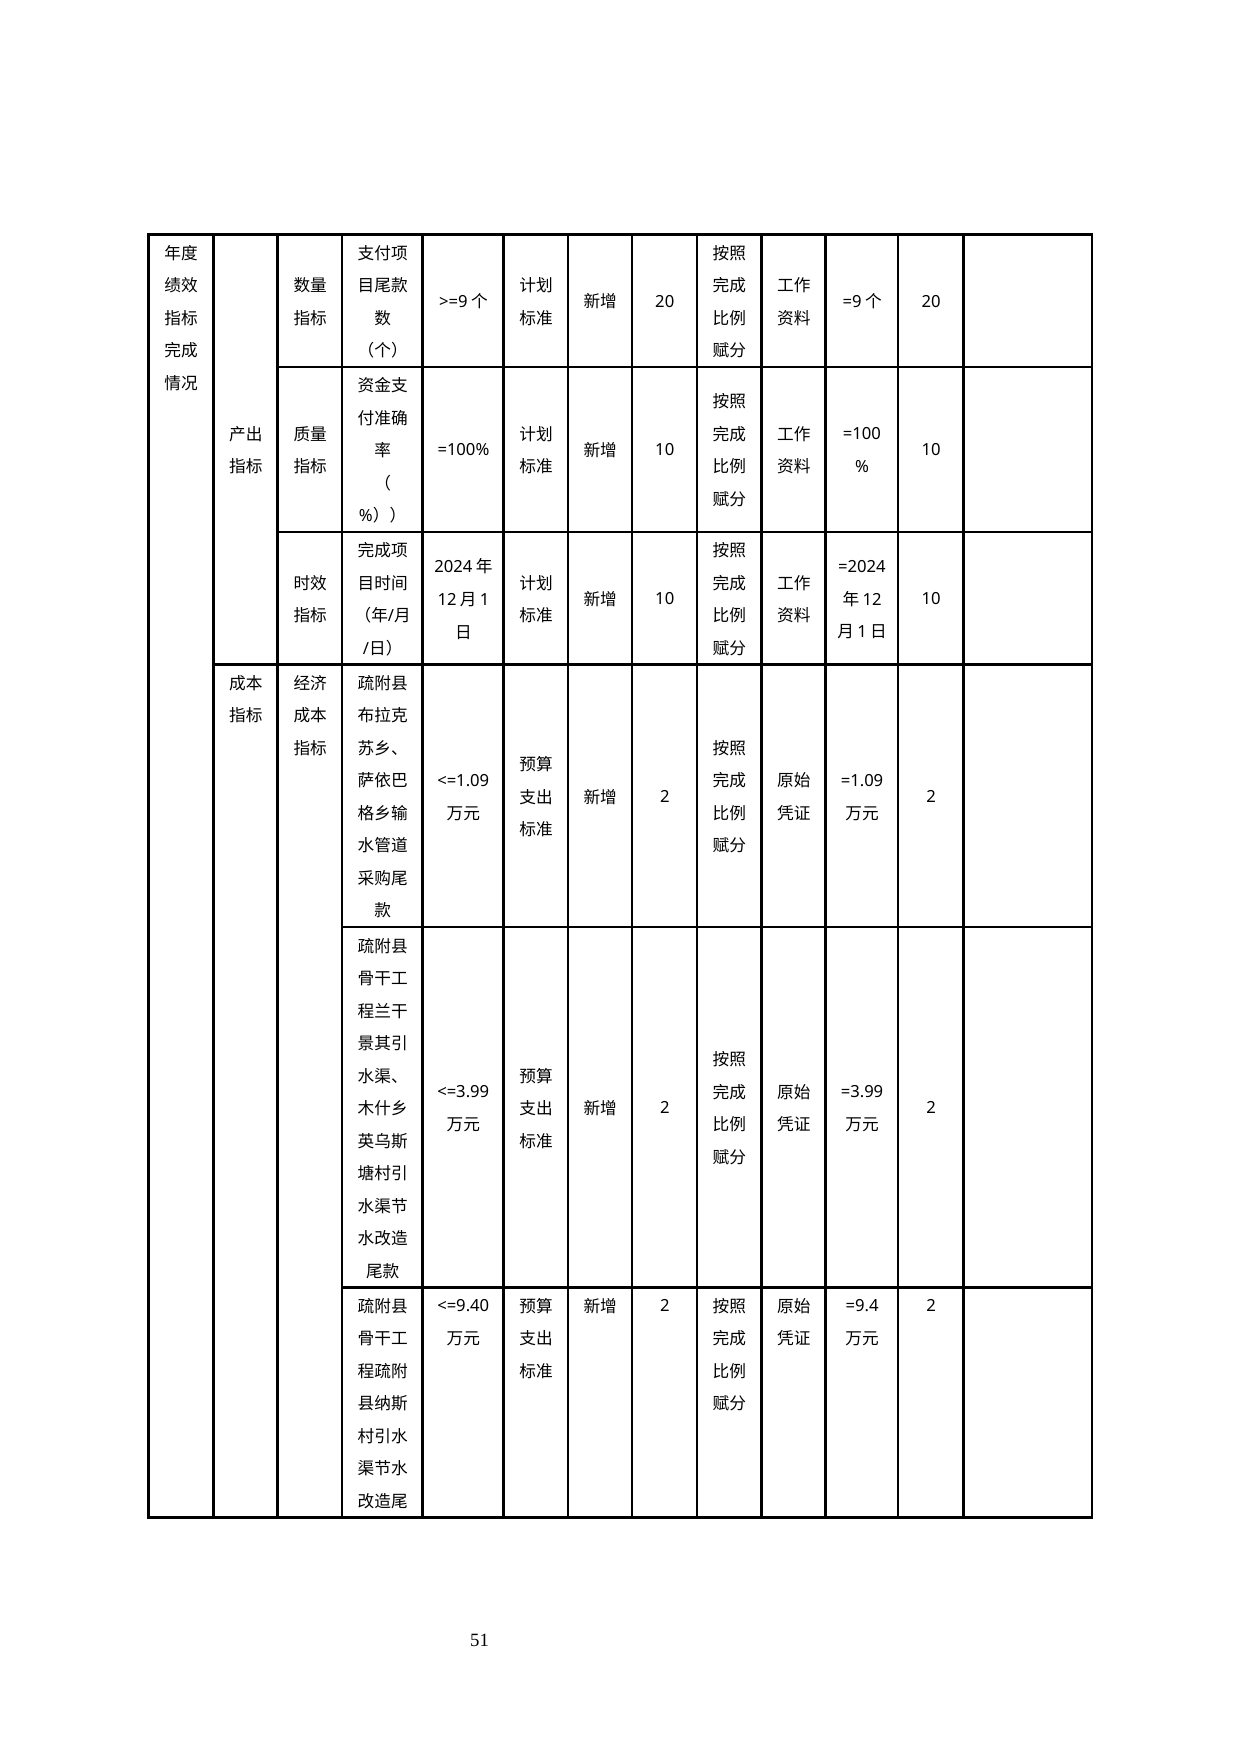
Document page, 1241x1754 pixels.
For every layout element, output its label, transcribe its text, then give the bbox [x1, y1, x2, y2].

table_cell 原始凭证 [763, 666, 824, 926]
table_cell 新增 [569, 928, 631, 1286]
table_cell 工作资料 [763, 533, 824, 663]
table_cell 原始凭证 [763, 928, 824, 1286]
table_cell 新增 [569, 236, 631, 366]
table_cell 20 [899, 236, 962, 366]
table_cell <=3.99万元 [424, 928, 502, 1286]
table_cell 新增 [569, 666, 631, 926]
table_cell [343, 1289, 421, 1516]
table_cell 完成项目时间（年/月/日） [343, 533, 421, 663]
table_cell 2 [633, 928, 696, 1286]
table_cell =2024年12月1日 [827, 533, 897, 663]
table_cell 按照完成比例赋分 [698, 236, 760, 366]
table_cell 疏附县布拉克苏乡、萨依巴格乡输水管道采购尾款 [343, 666, 421, 926]
table_cell 预算支出标准 [505, 1289, 567, 1516]
table_cell 10 [899, 533, 962, 663]
table_cell 工作资料 [763, 368, 824, 531]
table_cell 产出指标 [215, 236, 276, 663]
table_cell >=9个 [424, 236, 502, 366]
table_cell 10 [633, 533, 696, 663]
table_cell 支付项目尾款数（个） [343, 236, 421, 366]
table_cell =100% [424, 368, 502, 531]
table_cell [965, 236, 1091, 366]
table_cell 计划标准 [505, 236, 567, 366]
table_cell 按照完成比例赋分 [698, 928, 760, 1286]
table_cell =100% [827, 368, 897, 531]
table_cell 成本指标 [215, 666, 276, 1516]
table_cell 2024年12月1日 [424, 533, 502, 663]
table_cell 新增 [569, 1289, 631, 1516]
table_cell 计划标准 [505, 368, 567, 531]
table_cell 2 [899, 928, 962, 1286]
table_cell 按照完成比例赋分 [698, 666, 760, 926]
table_cell 2 [899, 1289, 962, 1516]
table_cell 2 [633, 666, 696, 926]
table_cell <=1.09万元 [424, 666, 502, 926]
table_cell [965, 1289, 1091, 1516]
table_cell <=9.40万元 [424, 1289, 502, 1516]
table_cell 原始凭证 [763, 1289, 824, 1516]
table_cell 按照完成比例赋分 [698, 1289, 760, 1516]
table_cell 20 [633, 236, 696, 366]
table_cell 按照完成比例赋分 [698, 368, 760, 531]
table_cell 时效指标 [279, 533, 341, 663]
table_cell =1.09万元 [827, 666, 897, 926]
table_cell 新增 [569, 368, 631, 531]
table_cell 按照完成比例赋分 [698, 533, 760, 663]
table_cell 质量指标 [279, 368, 341, 531]
table_cell 数量指标 [279, 236, 341, 366]
table_cell 10 [633, 368, 696, 531]
table_cell 预算支出标准 [505, 666, 567, 926]
table_cell 10 [899, 368, 962, 531]
table_cell 经济成本指标 [279, 666, 341, 1516]
table_cell [965, 928, 1091, 1286]
table_cell =9个 [827, 236, 897, 366]
table_cell 2 [899, 666, 962, 926]
table_cell 资金支付准确率（%）） [343, 368, 421, 531]
table_cell [965, 368, 1091, 531]
table_cell =9.4万元 [827, 1289, 897, 1516]
table_cell [965, 533, 1091, 663]
table_cell 2 [633, 1289, 696, 1516]
table_cell 计划标准 [505, 533, 567, 663]
table_cell 工作资料 [763, 236, 824, 366]
table_cell [965, 666, 1091, 926]
table_cell 疏附县骨干工程兰干景其引水渠、木什乡英乌斯塘村引水渠节水改造尾款 [343, 928, 421, 1286]
table_cell 年度绩效指标完成情况 [150, 236, 212, 1516]
table_cell 新增 [569, 533, 631, 663]
table_cell =3.99万元 [827, 928, 897, 1286]
table_cell 预算支出标准 [505, 928, 567, 1286]
